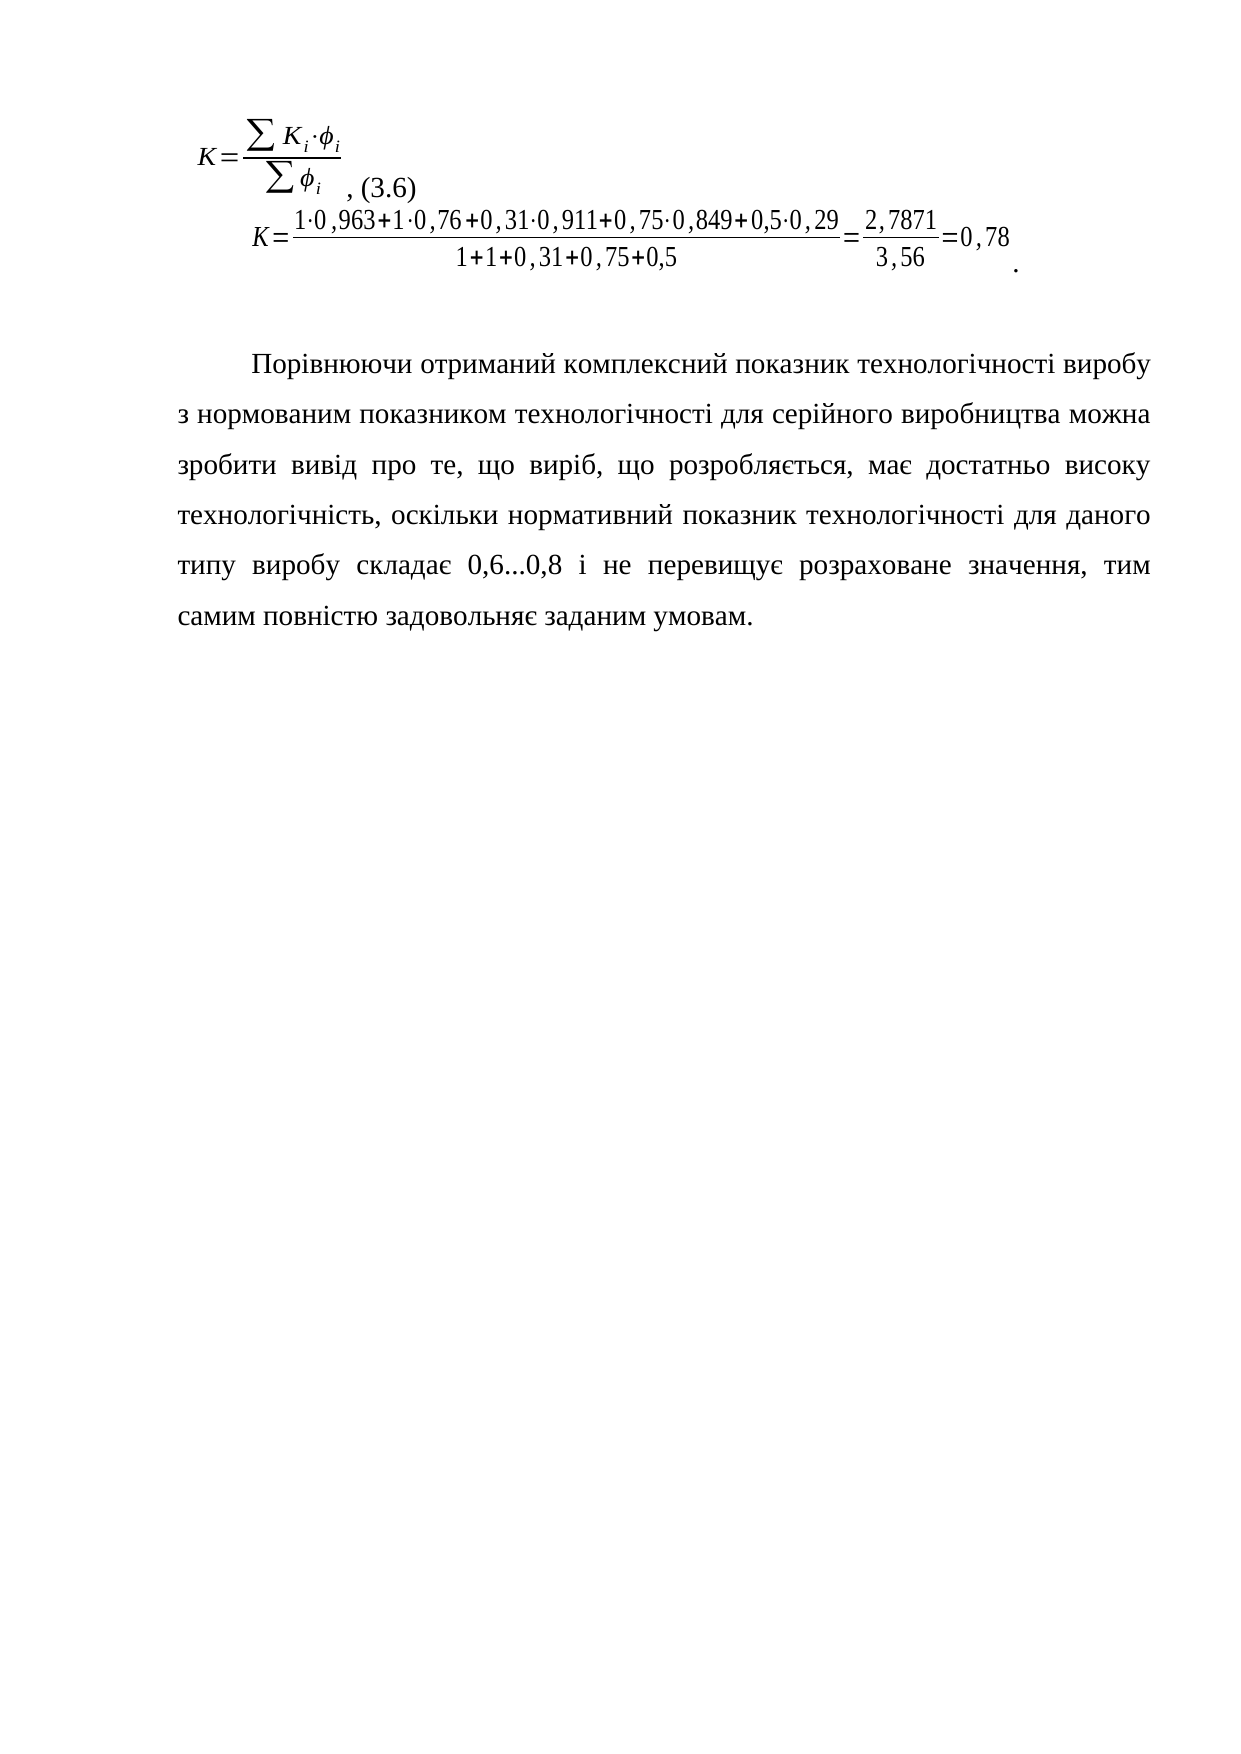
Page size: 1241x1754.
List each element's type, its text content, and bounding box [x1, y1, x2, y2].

text . [177, 204, 1152, 279]
text Порівнюючи отриманий комплексний показник технологічності виробу з нормованим показником технологічності для серійного виробництва можна зробити вивід про те, що виріб, що розробляється, має достатньо високу технологічність, оскільки нормативний показник технологічності для даного типу виробу складає 0,6...0,8 і не перевищує розраховане значення, тим самим повністю задовольняє заданим умовам. [177, 346, 1152, 631]
